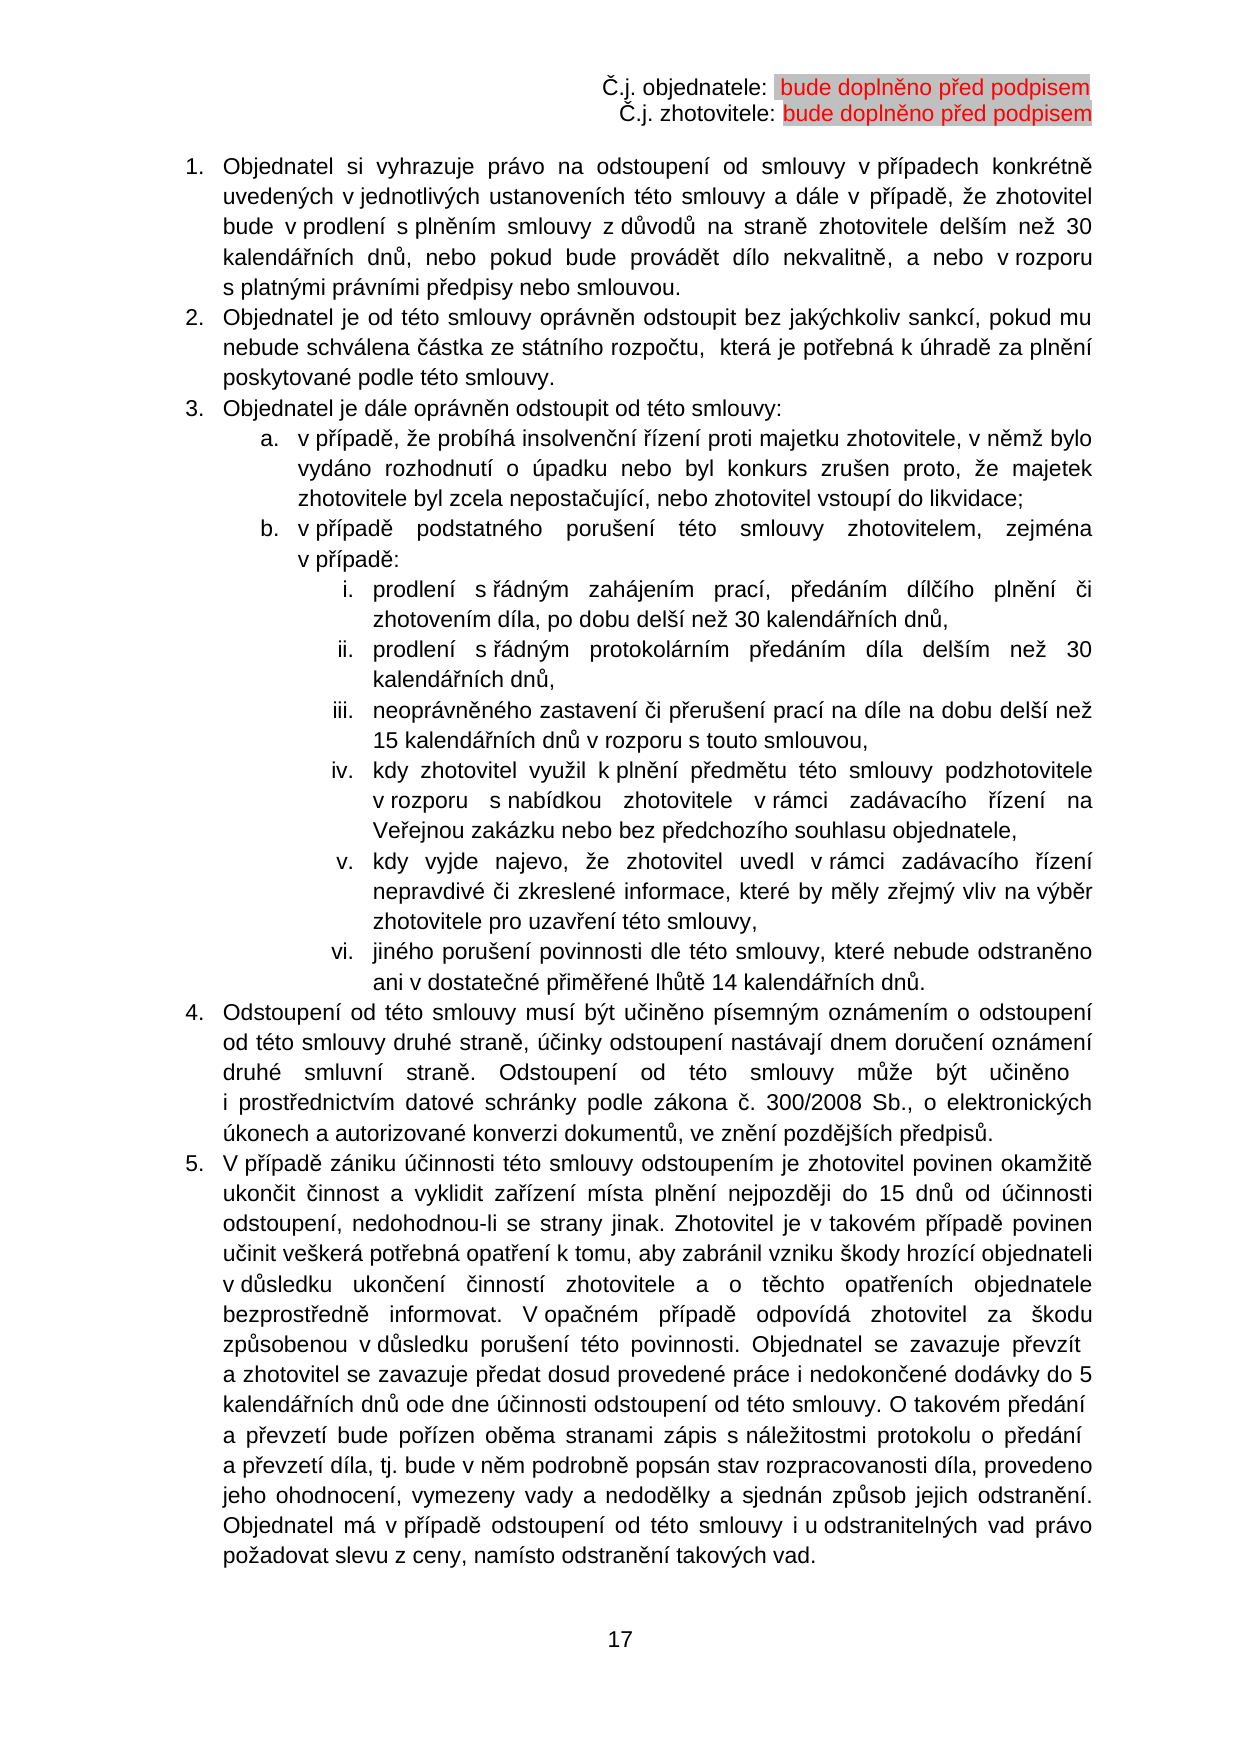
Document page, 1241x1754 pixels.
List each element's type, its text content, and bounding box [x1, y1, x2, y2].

list prodlení s řádným zahájením prací, předáním dílčího plnění či zhotovením díla, po dobu delší než 30 kalendářních dnů, [354, 576, 1093, 632]
list Odstoupení od této smlouvy musí být učiněno písemným oznámením o odstoupení od této smlouvy druhé straně, účinky odstoupení nastávají dnem doručení oznámení druhé smluvní straně. Odstoupení od této smlouvy může být učiněno i prostřednictvím datové schránky podle zákona č. 300/2008 Sb., o elektronických úkonech a autorizované konverzi dokumentů, ve znění pozdějších předpisů. [185, 999, 1093, 1146]
list Objednatel je od této smlouvy oprávněn odstoupit bez jakýchkoliv sankcí, pokud mu nebude schválena částka ze státního rozpočtu, která je potřebná k úhradě za plnění poskytované podle této smlouvy. [185, 304, 1093, 391]
list Objednatel je dále oprávněn odstoupit od této smlouvy: [185, 394, 1093, 421]
list neoprávněného zastavení či přerušení prací na díle na dobu delší než 15 kalendářních dnů v rozporu s touto smlouvou, [354, 697, 1093, 753]
list v případě podstatného porušení této smlouvy zhotovitelem, zejména v případě: [260, 515, 1093, 572]
list V případě zániku účinnosti této smlouvy odstoupením je zhotovitel povinen okamžitě ukončit činnost a vyklidit zařízení místa plnění nejpozději do 15 dnů od účinnosti odstoupení, nedohodnou-li se strany jinak. Zhotovitel je v takovém případě povinen učinit veškerá potřebná opatření k tomu, aby zabránil vzniku škody hrozící objednateli v důsledku ukončení činností zhotovitele a o těchto opatřeních objednatele bezprostředně informovat. V opačném případě odpovídá zhotovitel za škodu způsobenou v důsledku porušení této povinnosti. Objednatel se zavazuje převzít a zhotovitel se zavazuje předat dosud provedené práce i nedokončené dodávky do 5 kalendářních dnů ode dne účinnosti odstoupení od této smlouvy. O takovém předání a převzetí bude pořízen oběma stranami zápis s náležitostmi protokolu o předání a převzetí díla, tj. bude v něm podrobně popsán stav rozpracovanosti díla, provedeno jeho ohodnocení, vymezeny vady a nedodělky a sjednán způsob jejich odstranění. Objednatel má v případě odstoupení od této smlouvy i u odstranitelných vad právo požadovat slevu z ceny, namísto odstranění takových vad. [185, 1150, 1093, 1569]
list jiného porušení povinnosti dle této smlouvy, které nebude odstraněno ani v dostatečné přiměřené lhůtě 14 kalendářních dnů. [354, 938, 1093, 995]
list v případě, že probíhá insolvenční řízení proti majetku zhotovitele, v němž bylo vydáno rozhodnutí o úpadku nebo byl konkurs zrušen proto, že majetek zhotovitele byl zcela nepostačující, nebo zhotovitel vstoupí do likvidace; [260, 425, 1093, 511]
list kdy zhotovitel využil k plnění předmětu této smlouvy podzhotovitele v rozporu s nabídkou zhotovitele v rámci zadávacího řízení na Veřejnou zakázku nebo bez předchozího souhlasu objednatele, [354, 757, 1093, 844]
list kdy vyjde najevo, že zhotovitel uvedl v rámci zadávacího řízení nepravdivé či zkreslené informace, které by měly zřejmý vliv na výběr zhotovitele pro uzavření této smlouvy, [354, 848, 1093, 934]
list prodlení s řádným protokolárním předáním díla delším než 30 kalendářních dnů, [354, 636, 1093, 693]
list Objednatel si vyhrazuje právo na odstoupení od smlouvy v případech konkrétně uvedených v jednotlivých ustanoveních této smlouvy a dále v případě, že zhotovitel bude v prodlení s plněním smlouvy z důvodů na straně zhotovitele delším než 30 kalendářních dnů, nebo pokud bude provádět dílo nekvalitně, a nebo v rozporu s platnými právními předpisy nebo smlouvou. [185, 153, 1093, 300]
